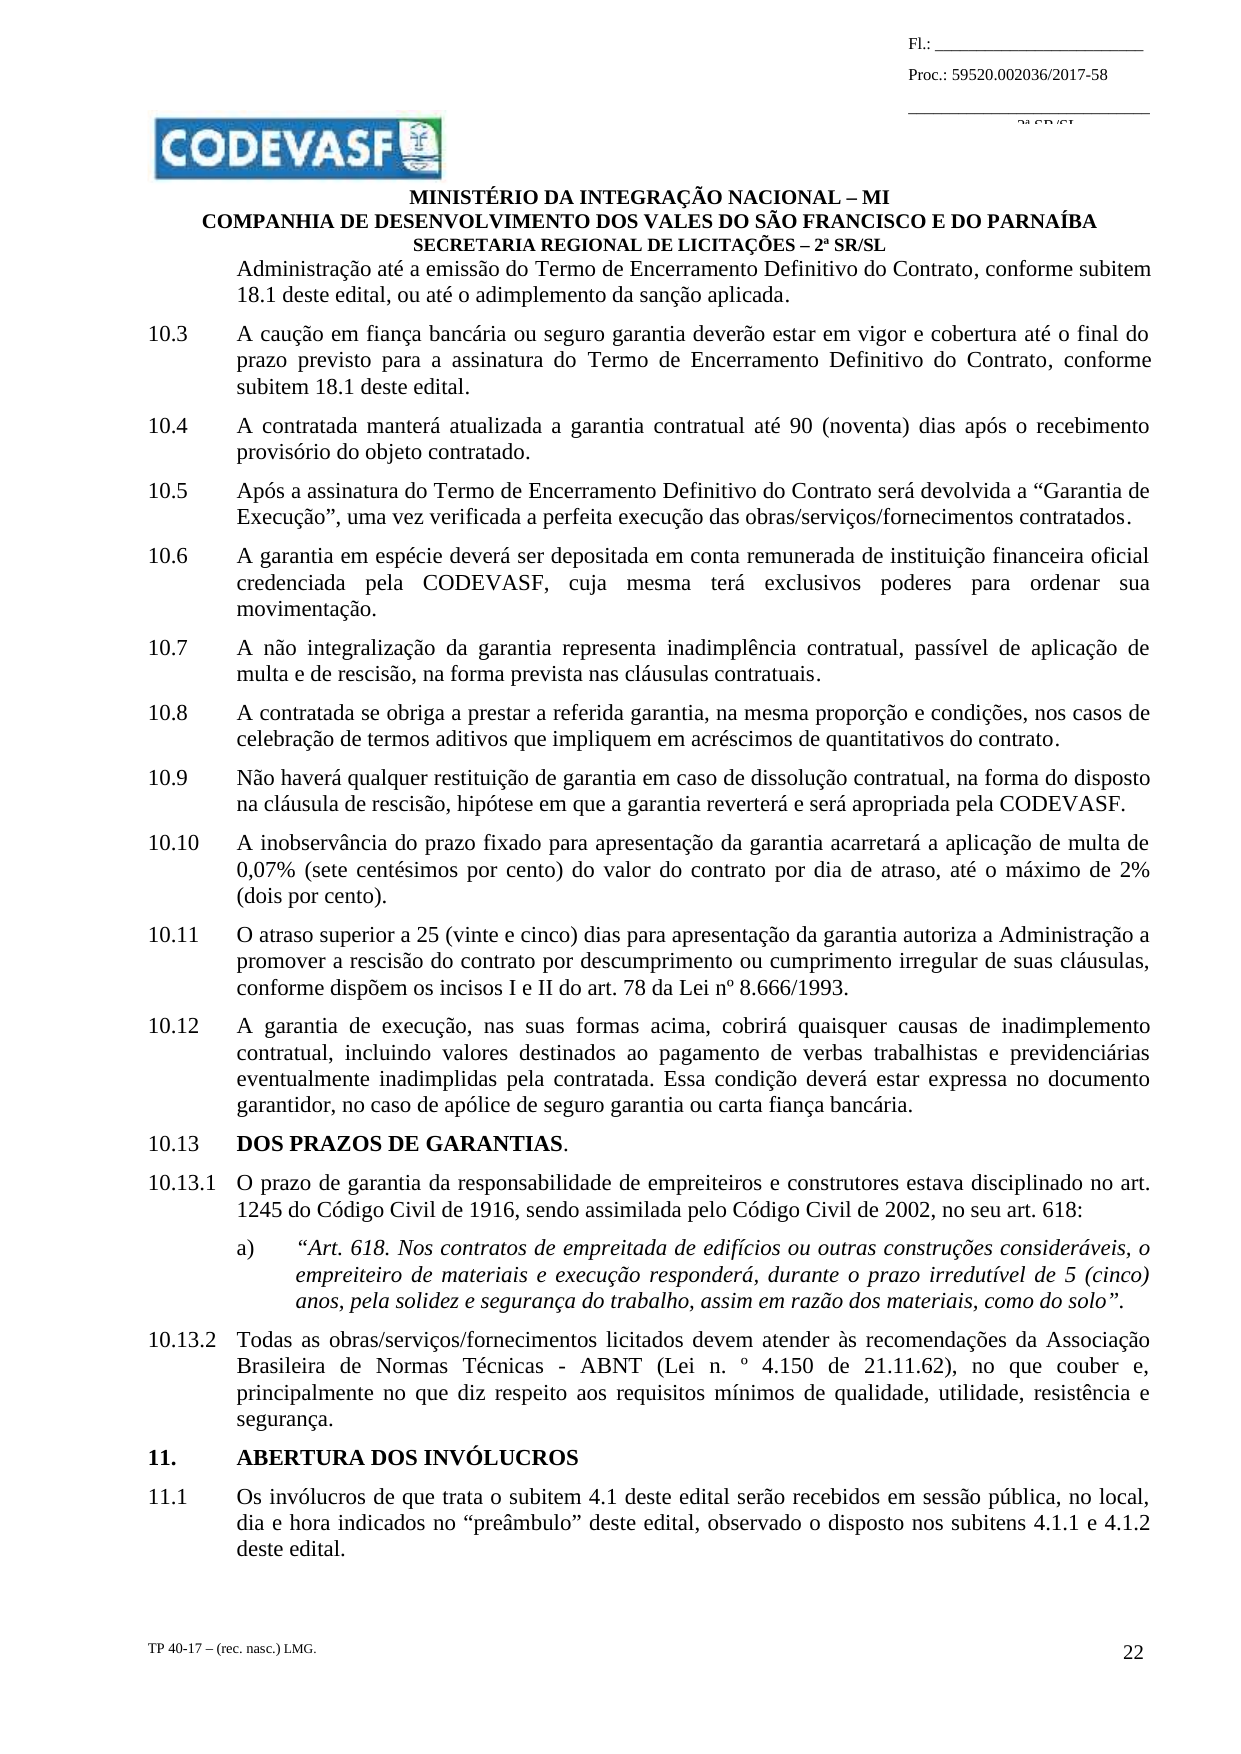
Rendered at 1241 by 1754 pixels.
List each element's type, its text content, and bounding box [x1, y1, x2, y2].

list O atraso superior a 25 (vinte e cinco) dias para apresentação da garantia autoriza a Administração a promover a rescisão do contrato por descumprimento ou cumprimento irregular de suas cláusulas, conforme dispõem os incisos I e II do art. 78 da Lei nº 8.666/1993. [148, 921, 1152, 1000]
list A garantia de execução, nas suas formas acima, cobrirá quaisquer causas de inadimplemento contratual, incluindo valores destinados ao pagamento de verbas trabalhistas e previdenciárias eventualmente inadimplidas pela contratada. Essa condição deverá estar expressa no documento garantidor, no caso de apólice de seguro garantia ou carta fiança bancária. [148, 1012, 1152, 1118]
list A não integralização da garantia representa inadimplência contratual, passível de aplicação de multa e de rescisão, na forma prevista nas cláusulas contratuais. [148, 634, 1152, 686]
list A contratada se obriga a prestar a referida garantia, na mesma proporção e condições, nos casos de celebração de termos aditivos que impliquem em acréscimos de quantitativos do contrato. [148, 699, 1152, 752]
list “Art. 618. Nos contratos de empreitada de edifícios ou outras construções consideráveis, o empreiteiro de materiais e execução responderá, durante o prazo irredutível de 5 (cinco) anos, pela solidez e segurança do trabalho, assim em razão dos materiais, como do solo”. [236, 1234, 1152, 1313]
list DOS PRAZOS DE GARANTIAS. [148, 1130, 1152, 1157]
list O prazo de garantia da responsabilidade de empreiteiros e construtores estava disciplinado no art. 1245 do Código Civil de 1916, sendo assimilada pelo Código Civil de 2002, no seu art. 618: [148, 1169, 1152, 1222]
list Todas as obras/serviços/fornecimentos licitados devem atender às recomendações da Associação Brasileira de Normas Técnicas - ABNT (Lei n. º 4.150 de 21.11.62), no que couber e, principalmente no que diz respeito aos requisitos mínimos de qualidade, utilidade, resistência e segurança. [148, 1326, 1152, 1431]
list A caução em fiança bancária ou seguro garantia deverão estar em vigor e cobertura até o final do prazo previsto para a assinatura do Termo de Encerramento Definitivo do Contrato, conforme subitem 18.1 deste edital. [148, 320, 1152, 399]
list Após a assinatura do Termo de Encerramento Definitivo do Contrato será devolvida a “Garantia de Execução”, uma vez verificada a perfeita execução das obras/serviços/fornecimentos contratados. [148, 477, 1152, 530]
list Não haverá qualquer restituição de garantia em caso de dissolução contratual, na forma do disposto na cláusula de rescisão, hipótese em que a garantia reverterá e será apropriada pela CODEVASF. [148, 764, 1152, 817]
list A contratada manterá atualizada a garantia contratual até 90 (noventa) dias após o recebimento provisório do objeto contratado. [148, 412, 1152, 464]
list A inobservância do prazo fixado para apresentação da garantia acarretará a aplicação de multa de 0,07% (sete centésimos por cento) do valor do contrato por dia de atraso, até o máximo de 2% (dois por cento). [148, 829, 1152, 908]
list Os invólucros de que trata o subitem 4.1 deste edital serão recebidos em sessão pública, no local, dia e hora indicados no “preâmbulo” deste edital, observado o disposto nos subitens 4.1.1 e 4.1.2 deste edital. [148, 1483, 1152, 1562]
picture [147, 110, 448, 186]
list ABERTURA DOS INVÓLUCROS [148, 1444, 1152, 1470]
list A garantia em espécie deverá ser depositada em conta remunerada de instituição financeira oficial credenciada pela CODEVASF, cuja mesma terá exclusivos poderes para ordenar sua movimentação. [148, 542, 1152, 621]
